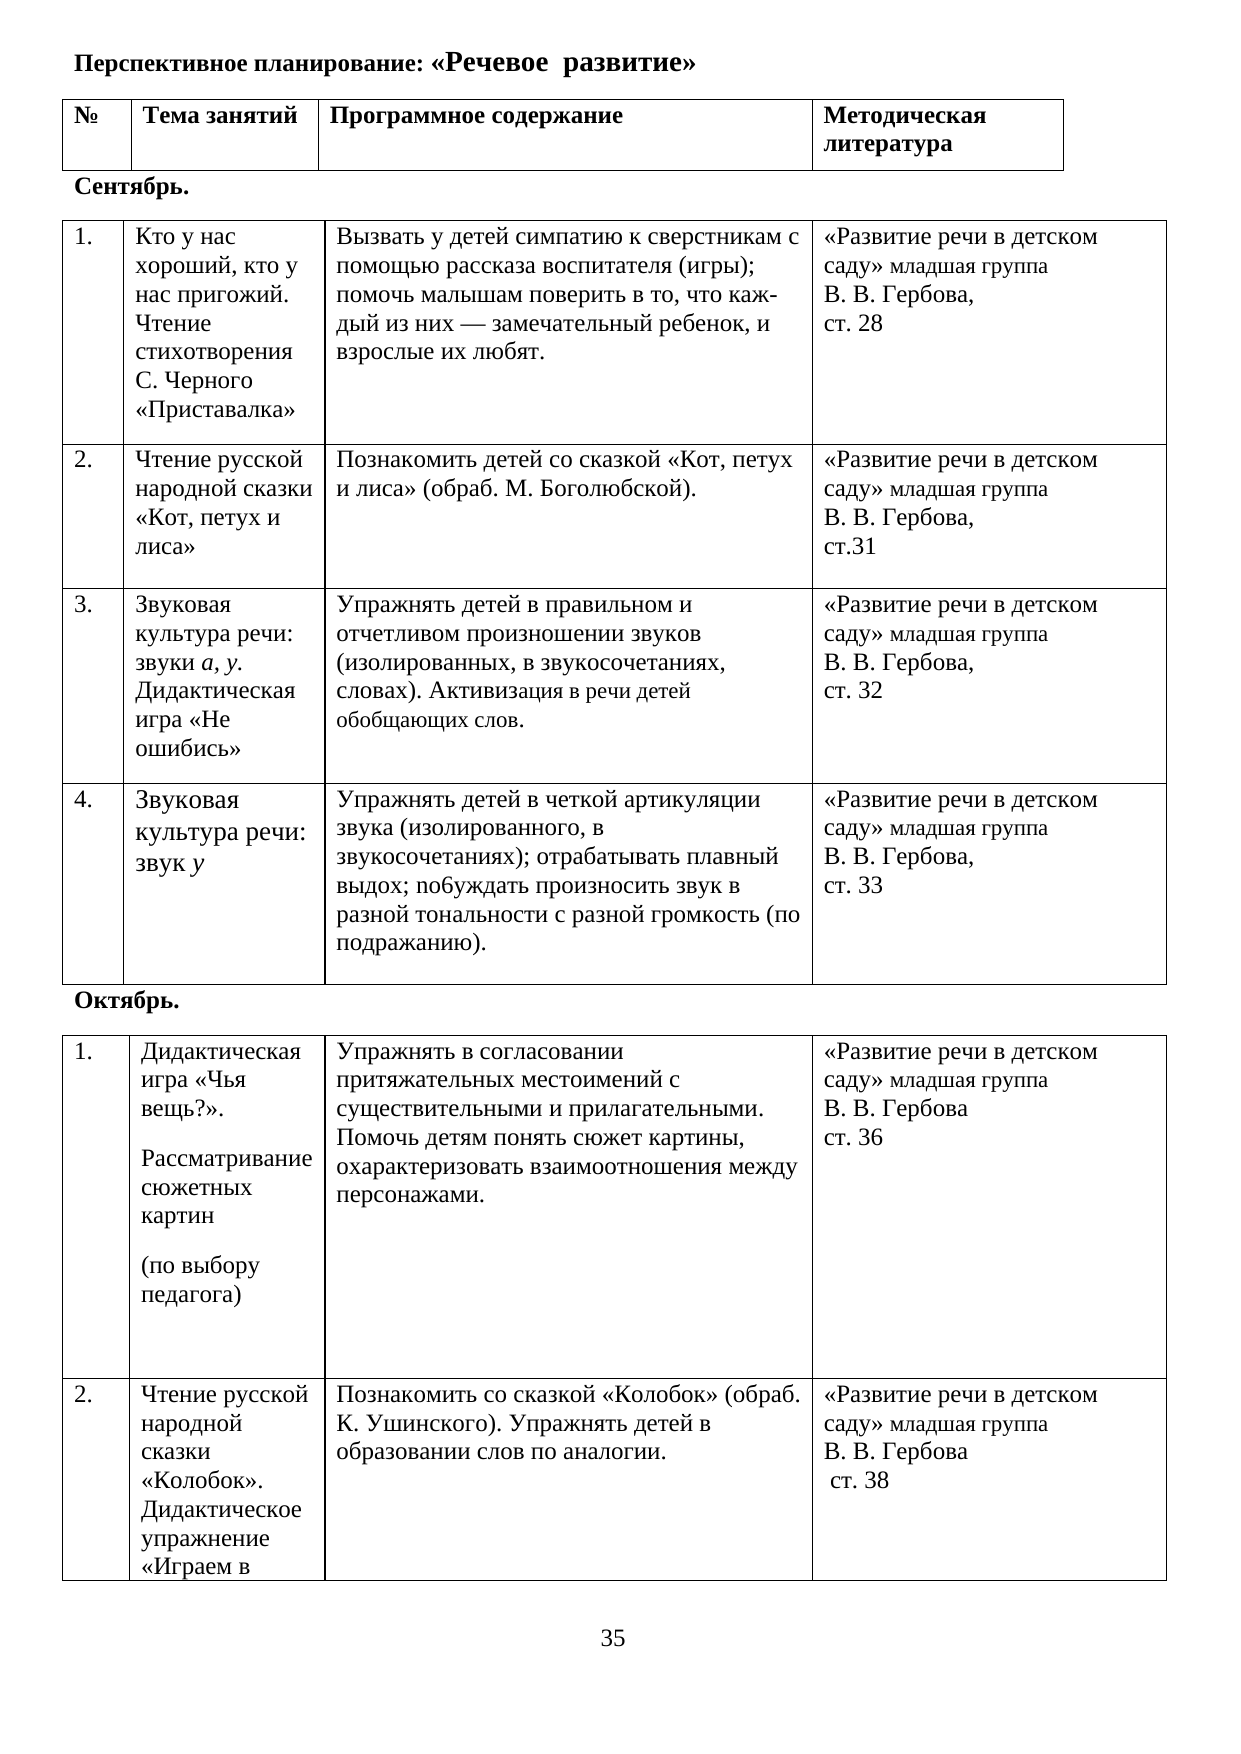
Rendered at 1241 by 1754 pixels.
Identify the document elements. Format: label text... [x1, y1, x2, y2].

table_cell Чтение русской народной сказки «Кот, петух и лиса» [124, 445, 324, 588]
table_header Кто у нас хороший, кто у нас пригожий. Чтение стихотворения С. Черного «Приставалка» [124, 221, 324, 443]
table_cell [813, 1379, 1166, 1580]
table_cell 4. [63, 784, 123, 984]
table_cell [326, 1379, 812, 1580]
table_header Дидактическая игра «Чья вещь?». Рассматривание сюжетных картин (по выбору педагога) [130, 1036, 324, 1378]
table_header 1. [63, 221, 123, 443]
table_cell Звуковая культура речи: звуки а, у. Дидактическая игра «Не ошибись» [124, 589, 324, 783]
text Октябрь. [74, 985, 1152, 1014]
text Сентябрь. [74, 171, 1152, 199]
text Перспективное планирование: «Речевое развитие» [74, 44, 1152, 78]
table_header № [63, 100, 131, 170]
table_cell Звуковая культура речи: звук у [124, 784, 324, 984]
table_cell 3. [63, 589, 123, 783]
table_header Методическая литература [813, 100, 1063, 170]
table_header «Развитие речи в детском саду» младшая группа В. В. Гербова ст. 36 [813, 1036, 1166, 1378]
table_header Программное содержание [319, 100, 812, 170]
table_header Тема занятий [132, 100, 318, 170]
table_cell Познакомить детей со сказкой «Кот, петух и лиса» (обраб. М. Боголюбской). [326, 445, 812, 588]
table_cell «Развитие речи в детском саду» младшая группа В. В. Гербова, ст.31 [813, 445, 1166, 588]
table_header 1. [63, 1036, 129, 1378]
table_cell Упражнять детей в правильном и отчетливом произношении звуков (изолированных, в звукосочетаниях, словах). Активизация в речи детей обобщающих слов. [326, 589, 812, 783]
table_cell «Развитие речи в детском саду» младшая группа В. В. Гербова, ст. 33 [813, 784, 1166, 984]
table_cell 2. [63, 445, 123, 588]
table_header Вызвать у детей симпатию к сверстникам с помощью рассказа воспитателя (игры); помочь малышам поверить в то, что каждый из них — замечательный ребенок, и взрослые их любят. [326, 221, 812, 443]
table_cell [130, 1379, 324, 1580]
table_cell 2. [63, 1379, 129, 1580]
table_cell «Развитие речи в детском саду» младшая группа В. В. Гербова, ст. 32 [813, 589, 1166, 783]
table_header Упражнять в согласовании притяжательных местоимений с существительными и прилагательными. Помочь детям понять cюжет картины, охарактеризовать взаимоотношения между персонажами. [326, 1036, 812, 1378]
table_cell Упражнять детей в четкой артикуляции звука (изолированного, в звукосочетаниях); отрабатывать плавный выдох; no6yждать произносить звук в разной тональности с разной громкость (по подражанию). [326, 784, 812, 984]
table_header «Развитие речи в детском саду» младшая группа В. В. Гербова, ст. 28 [813, 221, 1166, 443]
